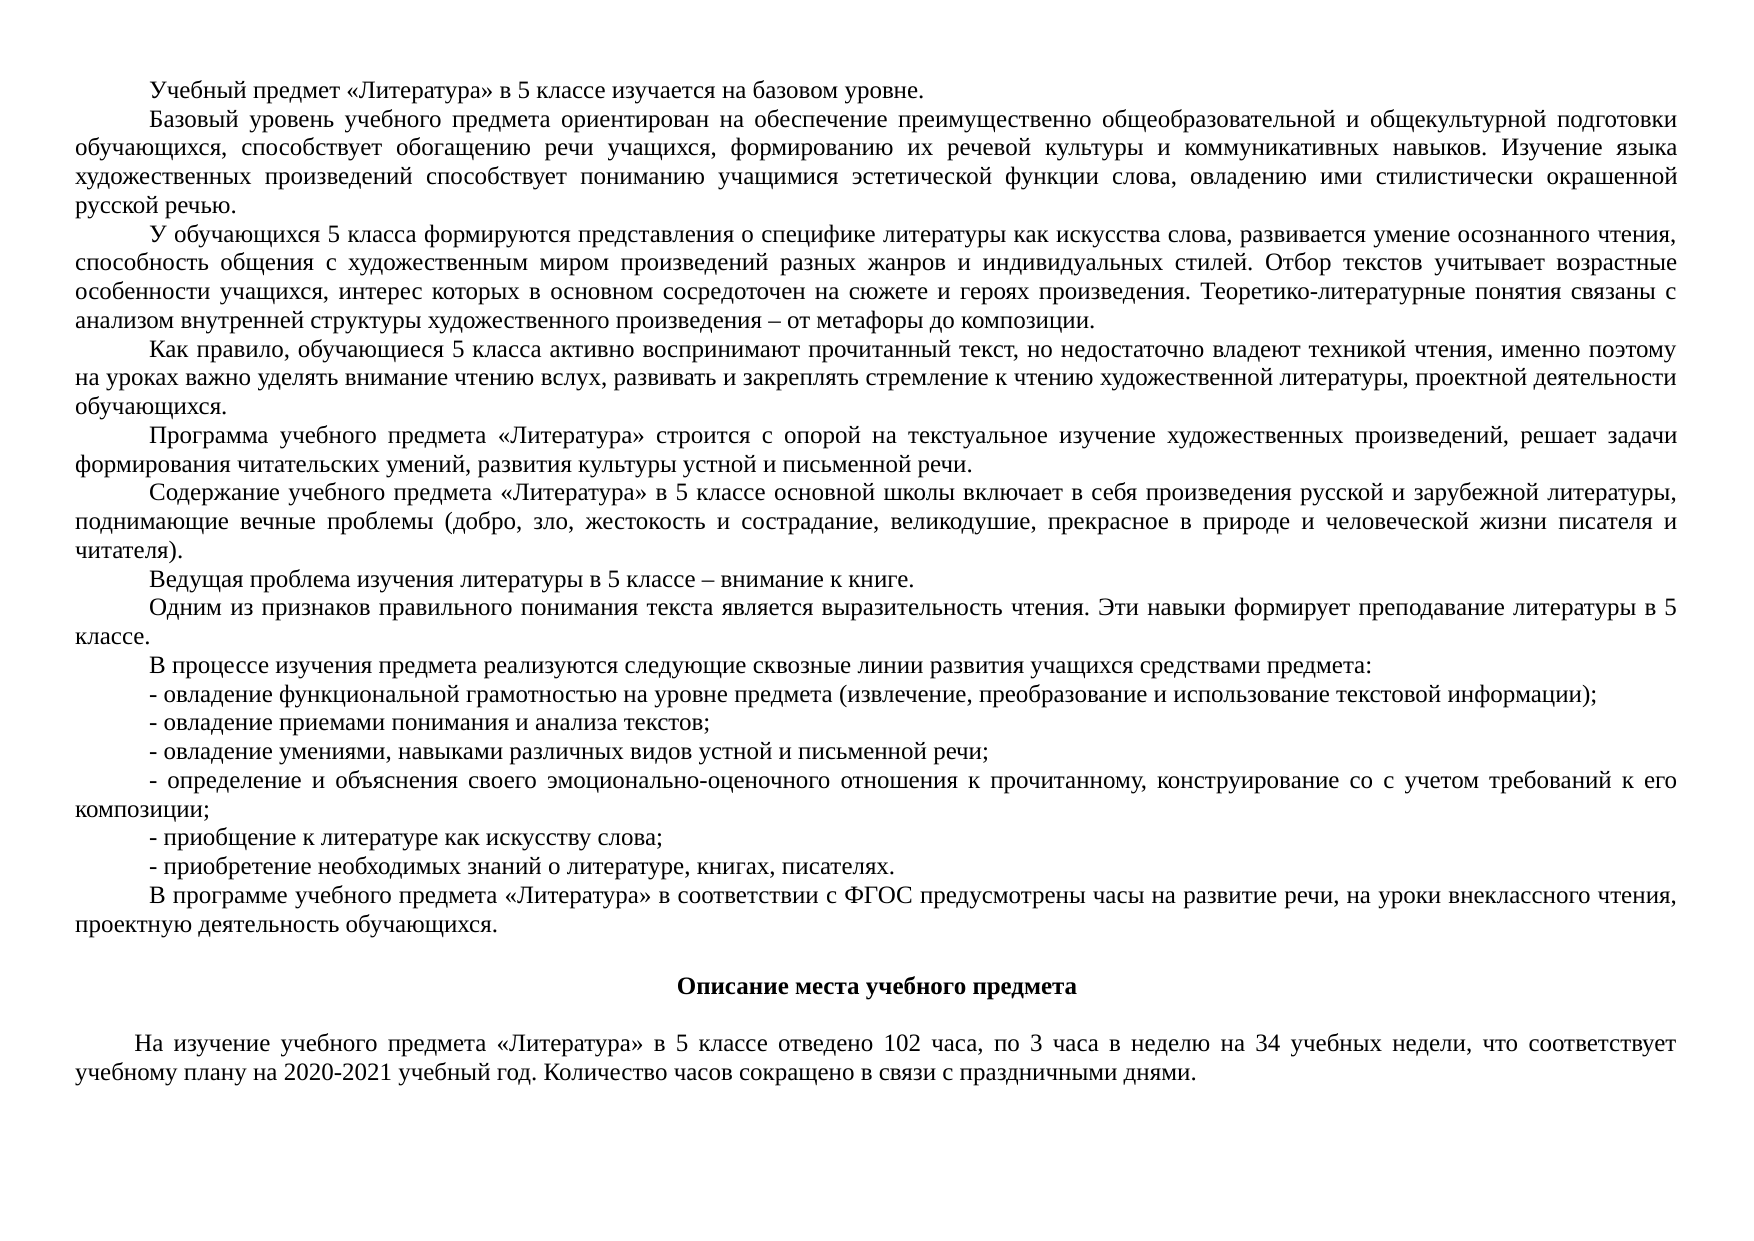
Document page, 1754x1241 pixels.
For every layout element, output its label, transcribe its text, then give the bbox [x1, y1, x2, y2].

text У обучающихся 5 класса формируются представления о специфике литературы как искусства слова, развивается умение осознанного чтения, способность общения с художественным миром произведений разных жанров и индивидуальных стилей. Отбор текстов учитывает возрастные особенности учащихся, интерес которых в основном сосредоточен на сюжете и героях произведения. Теоретико-литературные понятия связаны с анализом внутренней структуры художественного произведения – от метафоры до композиции. [75, 219, 1679, 334]
text В процессе изучения предмета реализуются следующие сквозные линии развития учащихся средствами предмета: [75, 650, 1679, 679]
text - овладение функциональной грамотностью на уровне предмета (извлечение, преобразование и использование текстовой информации); [75, 679, 1679, 707]
text - приобщение к литературе как искусству слова; [75, 822, 1679, 851]
text На изучение учебного предмета «Литература» в 5 классе отведено 102 часа, по 3 часа в неделю на 34 учебных недели, что соответствует учебному плану на 2020-2021 учебный год. Количество часов сокращено в связи с праздничными днями. [75, 1028, 1679, 1086]
text В программе учебного предмета «Литература» в соответствии с ФГОС предусмотрены часы на развитие речи, на уроки внеклассного чтения, проектную деятельность обучающихся. [75, 880, 1679, 937]
text Учебный предмет «Литература» в 5 классе изучается на базовом уровне. [75, 75, 1679, 104]
text Содержание учебного предмета «Литература» в 5 классе основной школы включает в себя произведения русской и зарубежной литературы, поднимающие вечные проблемы (добро, зло, жестокость и сострадание, великодушие, прекрасное в природе и человеческой жизни писателя и читателя). [75, 477, 1679, 564]
text Описание места учебного предмета [75, 971, 1679, 1000]
text Как правило, обучающиеся 5 класса активно воспринимают прочитанный текст, но недостаточно владеют техникой чтения, именно поэтому на уроках важно уделять внимание чтению вслух, развивать и закреплять стремление к чтению художественной литературы, проектной деятельности обучающихся. [75, 334, 1679, 420]
text Базовый уровень учебного предмета ориентирован на обеспечение преимущественно общеобразовательной и общекультурной подготовки обучающихся, способствует обогащению речи учащихся, формированию их речевой культуры и коммуникативных навыков. Изучение языка художественных произведений способствует пониманию учащимися эстетической функции слова, овладению ими стилистически окрашенной русской речью. [75, 104, 1679, 219]
text Одним из признаков правильного понимания текста является выразительность чтения. Эти навыки формирует преподавание литературы в 5 классе. [75, 592, 1679, 650]
text - овладение умениями, навыками различных видов устной и письменной речи; [75, 736, 1679, 765]
text - овладение приемами понимания и анализа текстов; [75, 707, 1679, 736]
text - приобретение необходимых знаний о литературе, книгах, писателях. [75, 851, 1679, 880]
text - определение и объяснения своего эмоционально-оценочного отношения к прочитанному, конструирование со с учетом требований к его композиции; [75, 765, 1679, 822]
text Программа учебного предмета «Литература» строится с опорой на текстуальное изучение художественных произведений, решает задачи формирования читательских умений, развития культуры устной и письменной речи. [75, 420, 1679, 477]
text Ведущая проблема изучения литературы в 5 классе – внимание к книге. [75, 564, 1679, 592]
